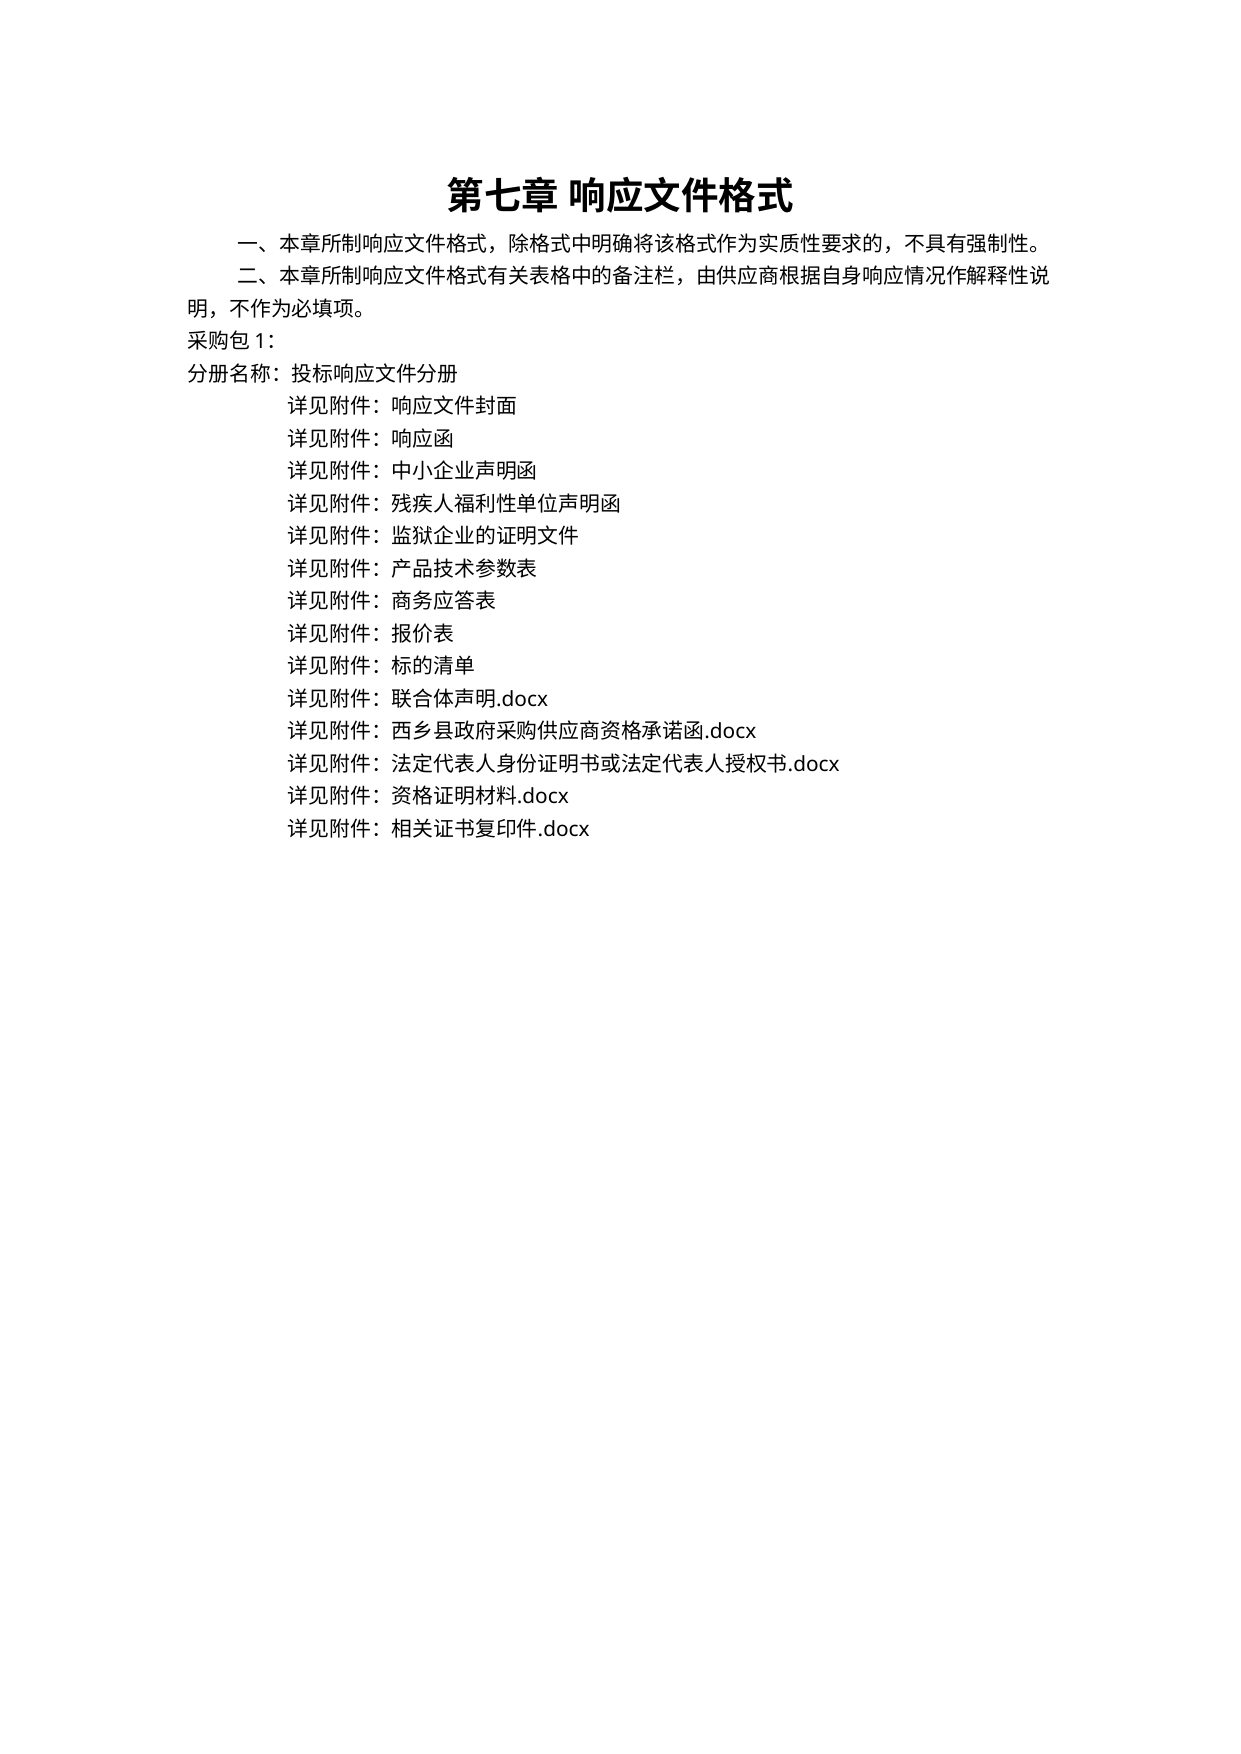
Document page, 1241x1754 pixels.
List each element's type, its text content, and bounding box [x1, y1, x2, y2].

text 详见附件：标的清单 [187, 649, 1053, 682]
text 第七章 响应文件格式 [187, 162, 1053, 227]
text 采购包1： [187, 324, 1053, 357]
text 详见附件：响应函 [187, 422, 1053, 454]
text 详见附件：商务应答表 [187, 584, 1053, 617]
text 一、本章所制响应文件格式，除格式中明确将该格式作为实质性要求的，不具有强制性。 [187, 227, 1053, 259]
text 详见附件：西乡县政府采购供应商资格承诺函.docx [187, 714, 1053, 747]
text 二、本章所制响应文件格式有关表格中的备注栏，由供应商根据自身响应情况作解释性说明，不作为必填项。 [187, 259, 1053, 324]
text 详见附件：资格证明材料.docx [187, 779, 1053, 812]
text 详见附件：联合体声明.docx [187, 682, 1053, 714]
text 分册名称：投标响应文件分册 [187, 357, 1053, 389]
text 详见附件：产品技术参数表 [187, 552, 1053, 584]
text 详见附件：残疾人福利性单位声明函 [187, 487, 1053, 519]
text 详见附件：法定代表人身份证明书或法定代表人授权书.docx [187, 747, 1053, 779]
text 详见附件：相关证书复印件.docx [187, 812, 1053, 844]
text 详见附件：监狱企业的证明文件 [187, 519, 1053, 552]
text 详见附件：响应文件封面 [187, 389, 1053, 422]
text 详见附件：中小企业声明函 [187, 454, 1053, 487]
text 详见附件：报价表 [187, 617, 1053, 649]
